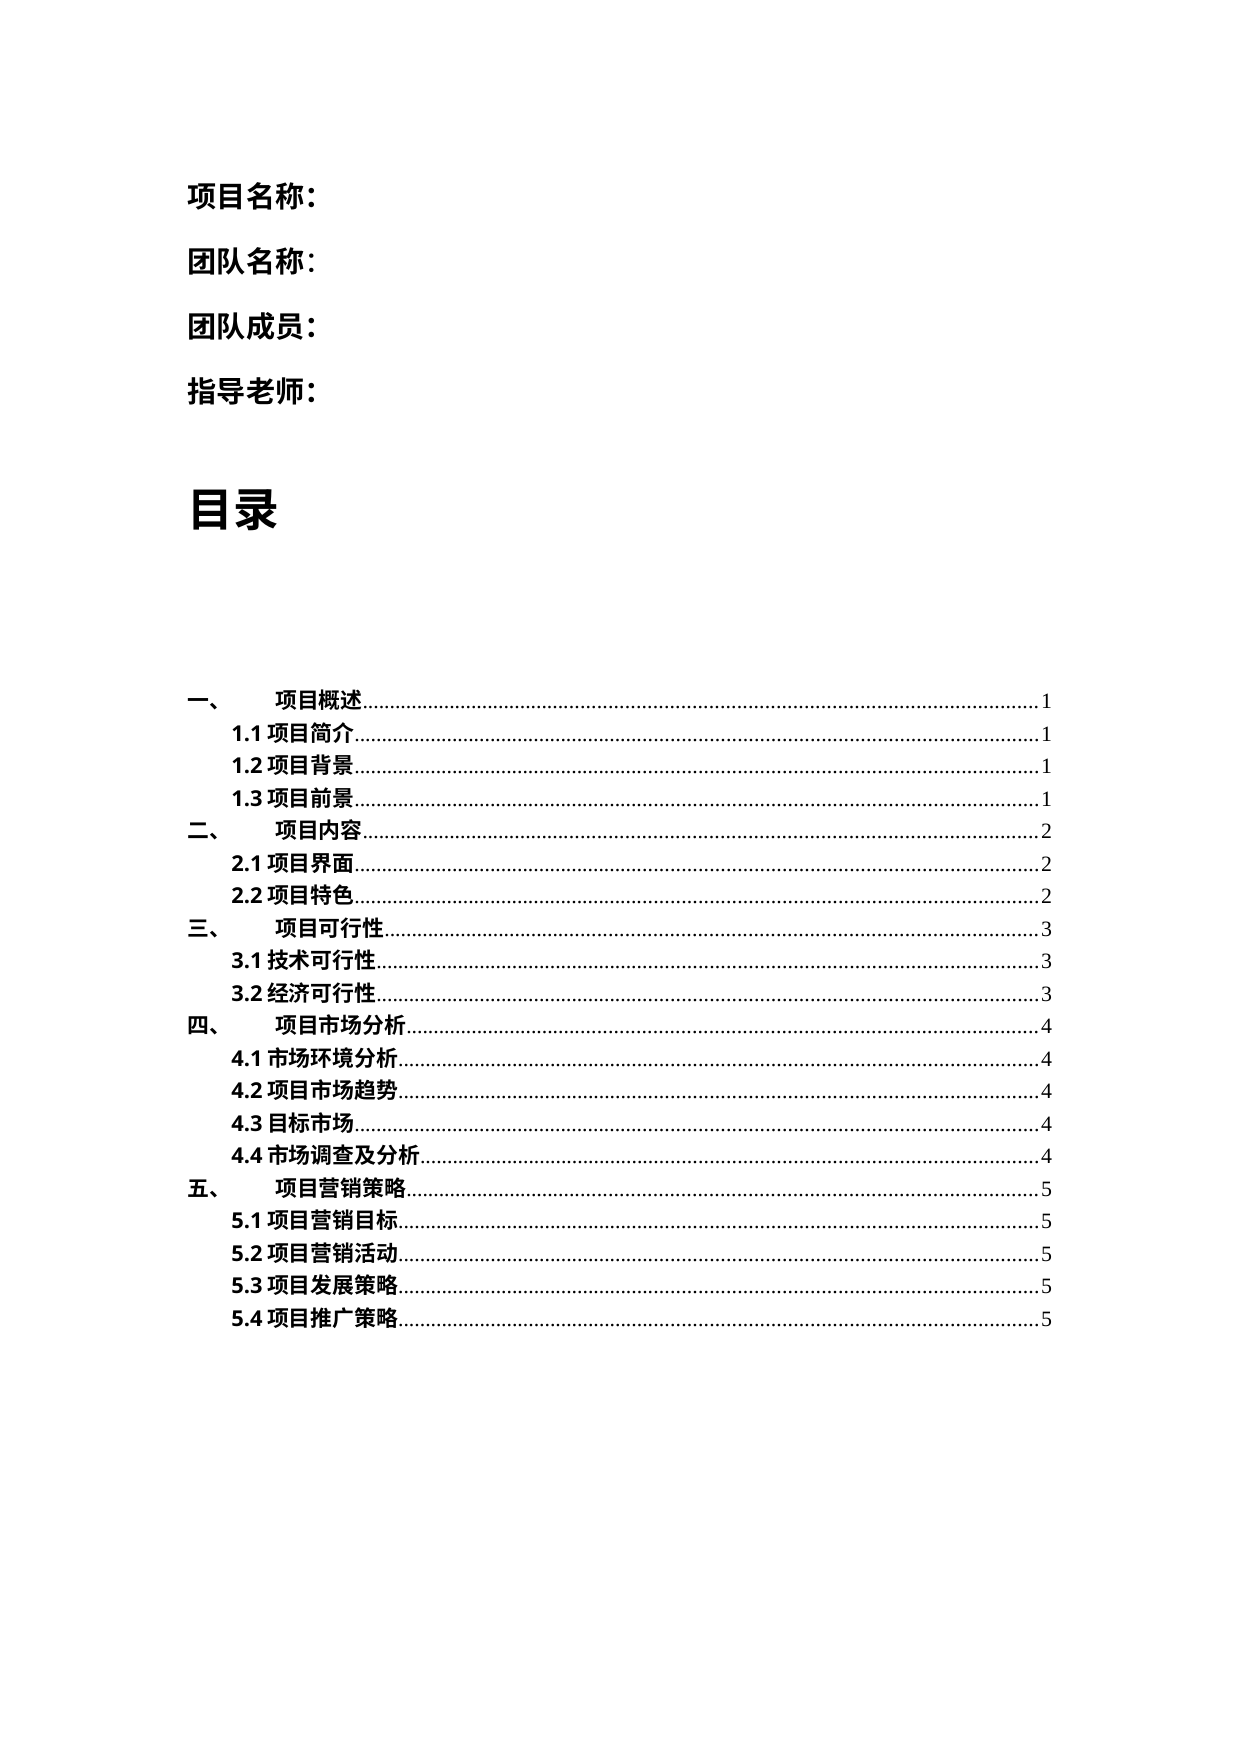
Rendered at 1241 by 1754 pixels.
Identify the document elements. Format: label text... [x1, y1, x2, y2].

text 1.3项目前景 1 [231, 780, 1053, 813]
text 4.2项目市场趋势 4 [231, 1073, 1053, 1105]
text 团队名称： [187, 227, 1053, 292]
text 4.4市场调查及分析 4 [231, 1138, 1053, 1170]
text 1.1项目简介 1 [231, 715, 1053, 748]
text 二、 项目内容 2 [187, 813, 1053, 845]
text 1.2项目背景 1 [231, 748, 1053, 780]
text 目录 [187, 457, 1053, 555]
text 5.4项目推广策略 5 [231, 1300, 1053, 1333]
text 3.2经济可行性 3 [231, 975, 1053, 1008]
text 团队成员： [187, 292, 1053, 357]
text 指导老师： [187, 357, 1053, 422]
text 2.1项目界面 2 [231, 845, 1053, 878]
text 2.2项目特色 2 [231, 878, 1053, 910]
text 一、 项目概述 1 [187, 683, 1053, 715]
text 四、 项目市场分析 4 [187, 1008, 1053, 1040]
text 3.1技术可行性 3 [231, 943, 1053, 975]
text 4.1市场环境分析 4 [231, 1040, 1053, 1073]
text 4.3目标市场 4 [231, 1105, 1053, 1138]
text 项目名称： [187, 162, 1053, 227]
text 三、 项目可行性 3 [187, 910, 1053, 943]
text 5.1项目营销目标 5 [231, 1203, 1053, 1235]
text 5.3项目发展策略 5 [231, 1268, 1053, 1300]
text 五、 项目营销策略 5 [187, 1170, 1053, 1203]
text 5.2项目营销活动 5 [231, 1235, 1053, 1268]
